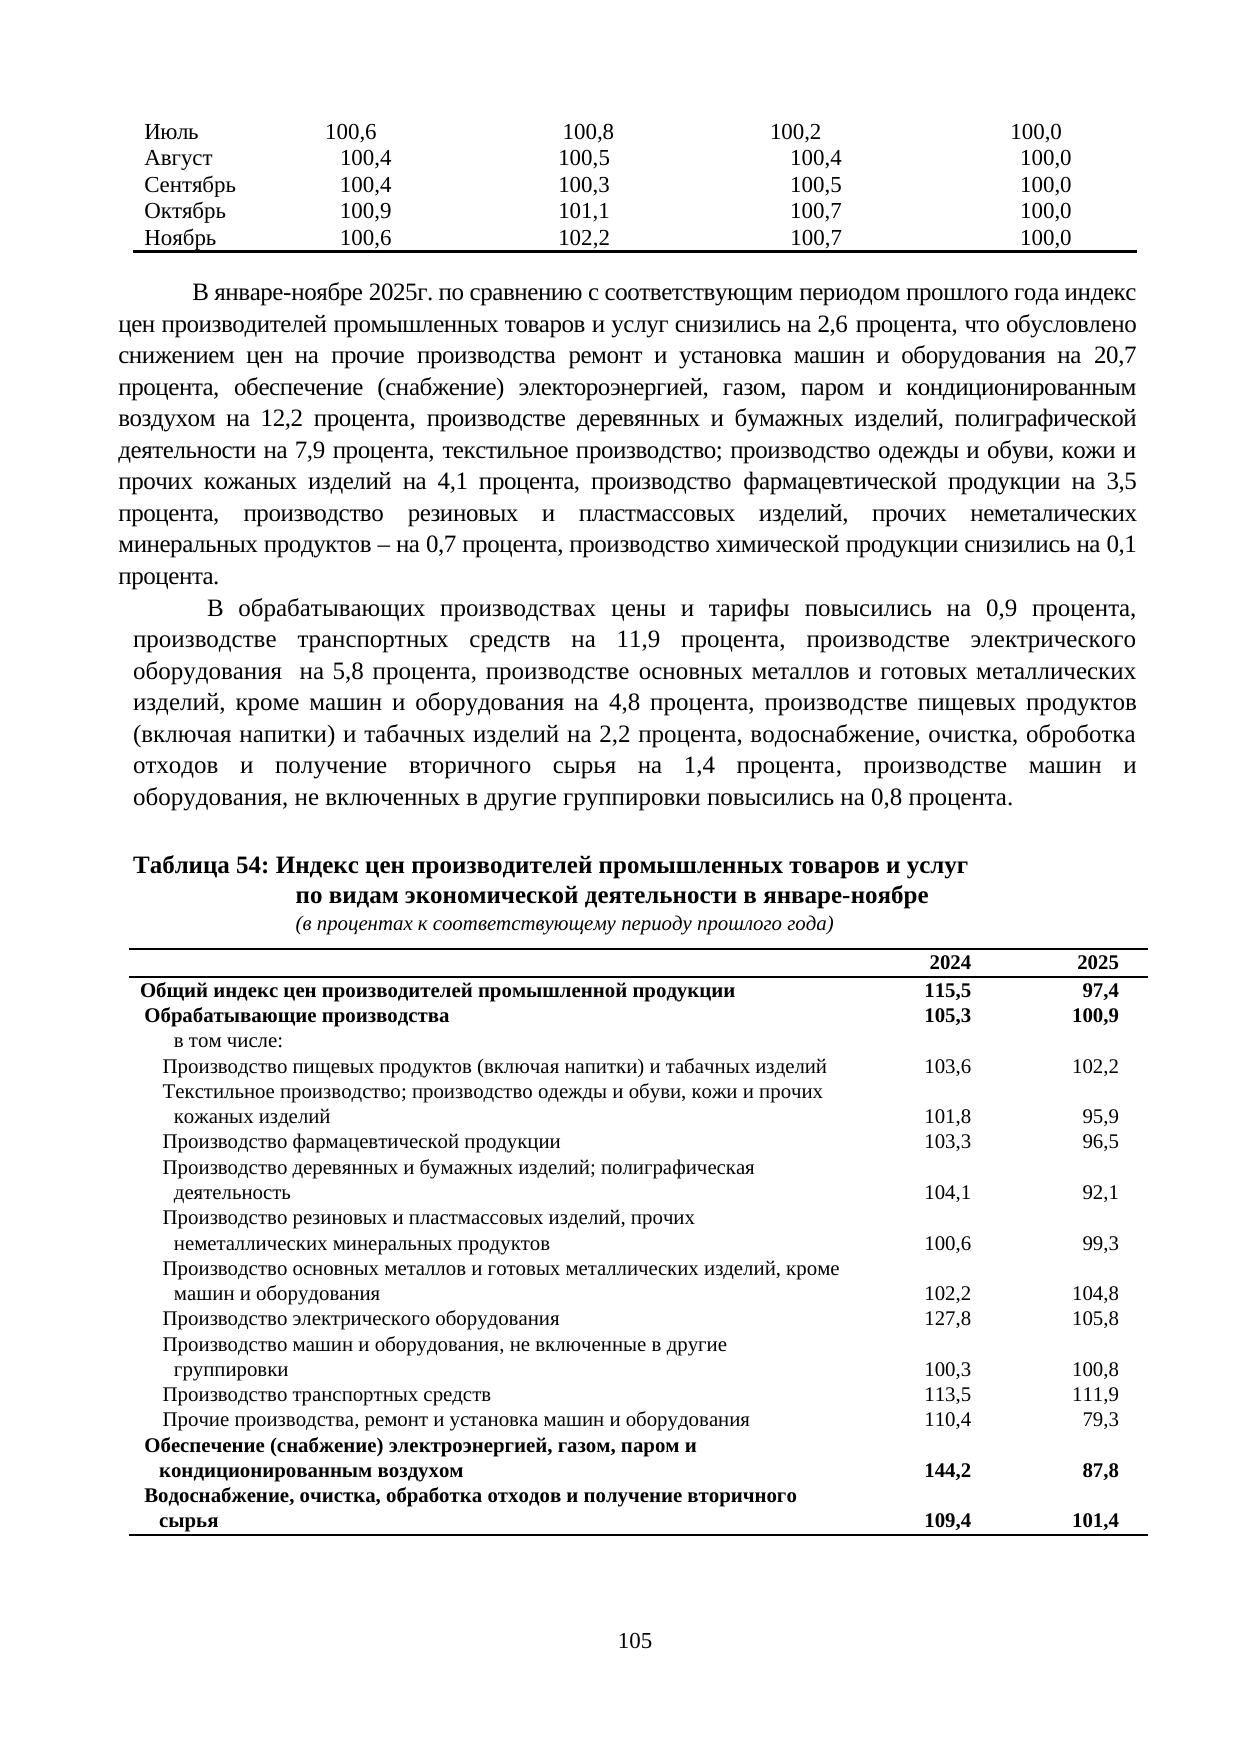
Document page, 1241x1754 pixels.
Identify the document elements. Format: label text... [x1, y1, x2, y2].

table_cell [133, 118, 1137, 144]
text В обрабатывающих производствах цены и тарифы повысились на 0,9 процента, производстве транспортных средств на 11,9 процента, производстве электрического оборудования на 5,8 процента, производстве основных металлов и готовых металлических изделий, кроме машин и оборудования на 4,8 процента, производстве пищевых продуктов (включая напитки) и табачных изделий на 2,2 процента, водоснабжение, очистка, оброботка отходов и получение вторичного сырья на 1,4 процента, производстве машин и оборудования, не включенных в другие группировки повысились на 0,8 процента. [133, 593, 1137, 811]
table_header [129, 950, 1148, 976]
text В январе-ноябре 2025г. по сравнению с соответствующим периодом прошлого года индекс цен производителей промышленных товаров и услуг снизились на 2,6 процента, что обусловлено снижением цен на прочие производства ремонт и установка машин и оборудования на 20,7 процента, обеспечение (снабжение) электороэнергией, газом, паром и кондиционированным воздухом на 12,2 процента, производстве деревянных и бумажных изделий, полиграфической деятельности на 7,9 процента, текстильное производство; производство одежды и обуви, кожи и прочих кожаных изделий на 4,1 процента, производство фармацевтической продукции на 3,5 процента, производство резиновых и пластмассовых изделий, прочих неметалических минеральных продуктов – на 0,7 процента, производство химической продукции снизились на 0,1 процента. [118, 277, 1137, 590]
text Таблица 54: Индекс цен производителей промышленных товаров и услуг по видам экономической деятельности в январе-ноябре [133, 850, 1137, 909]
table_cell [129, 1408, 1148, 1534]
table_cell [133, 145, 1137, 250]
text (в процентах к соответствующему периоду прошлого года) [133, 910, 1137, 934]
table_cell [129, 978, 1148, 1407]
